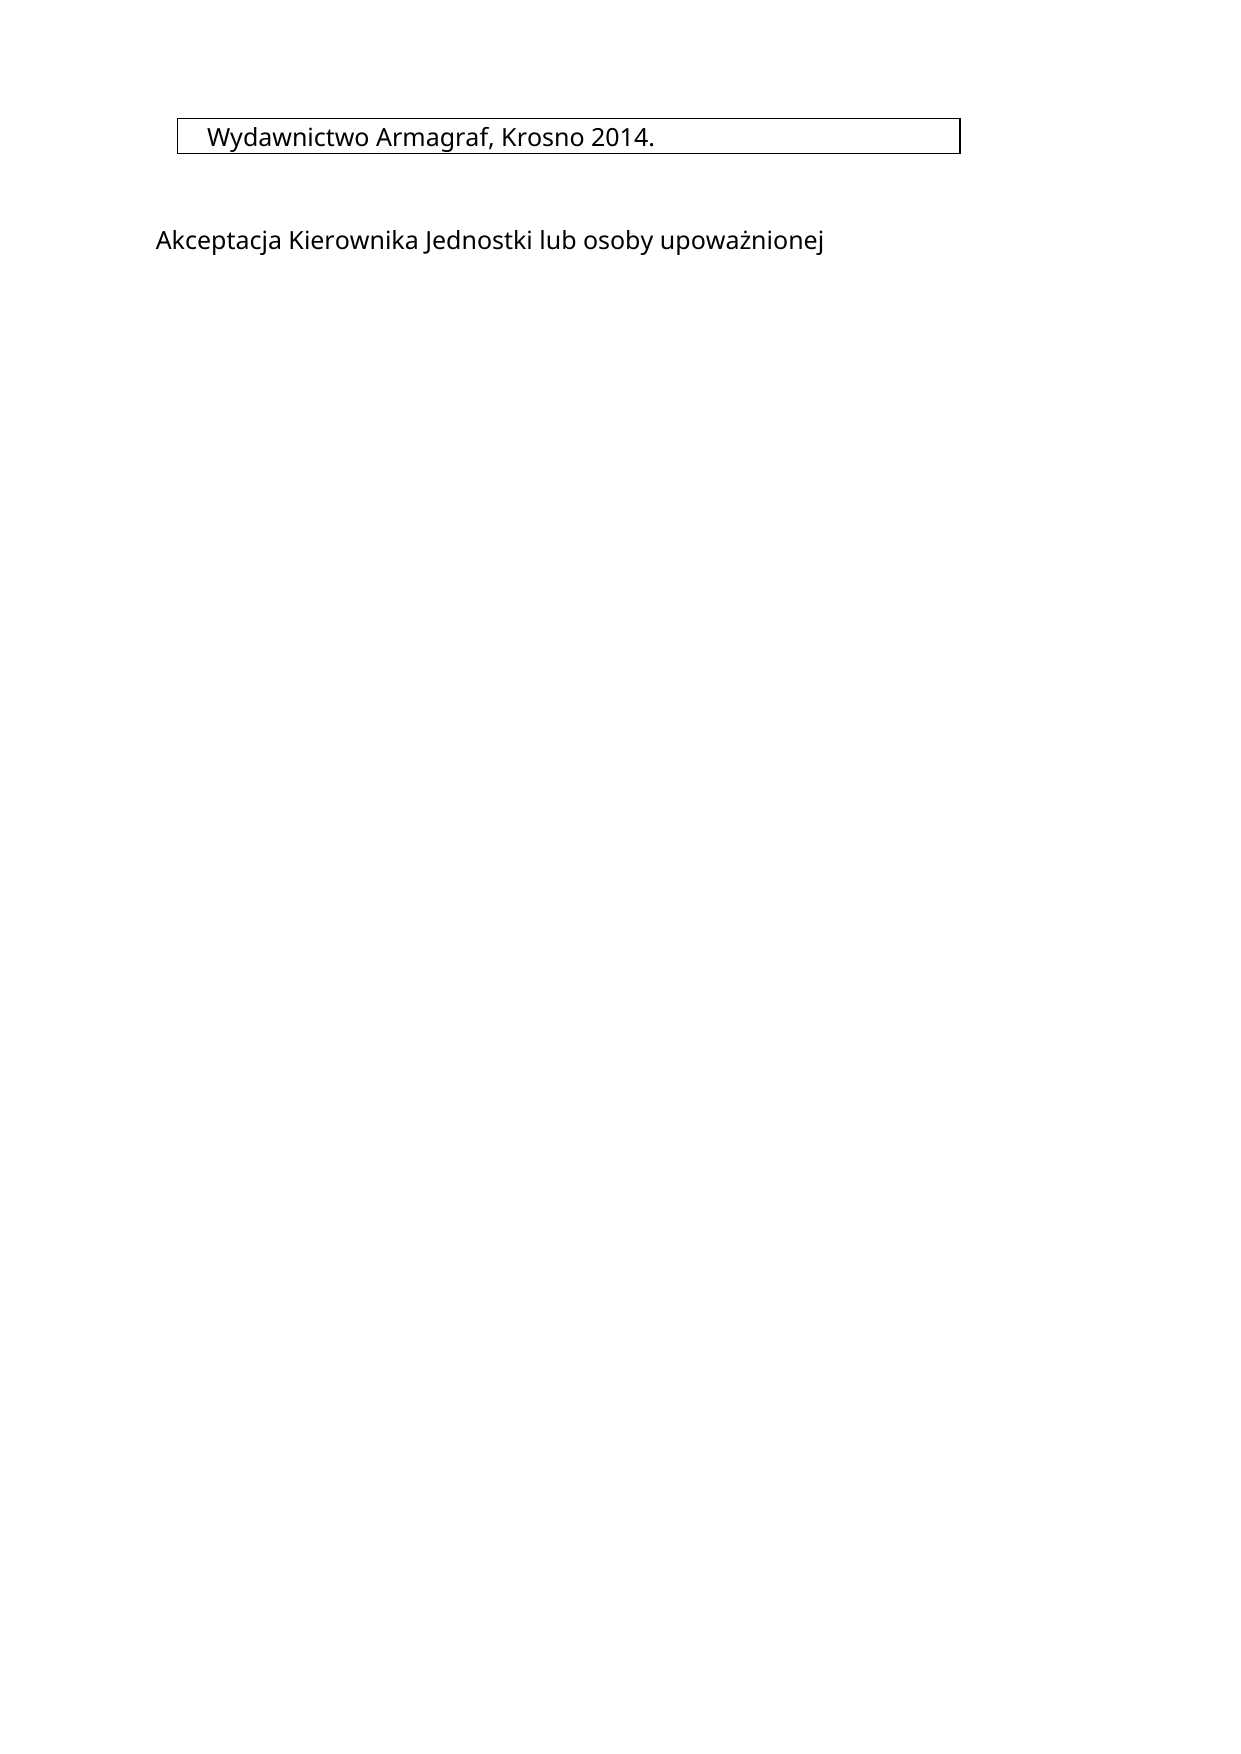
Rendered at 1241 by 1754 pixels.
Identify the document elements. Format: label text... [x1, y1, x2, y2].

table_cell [178, 119, 959, 153]
text Akceptacja Kierownika Jednostki lub osoby upoważnionej [156, 222, 1122, 256]
